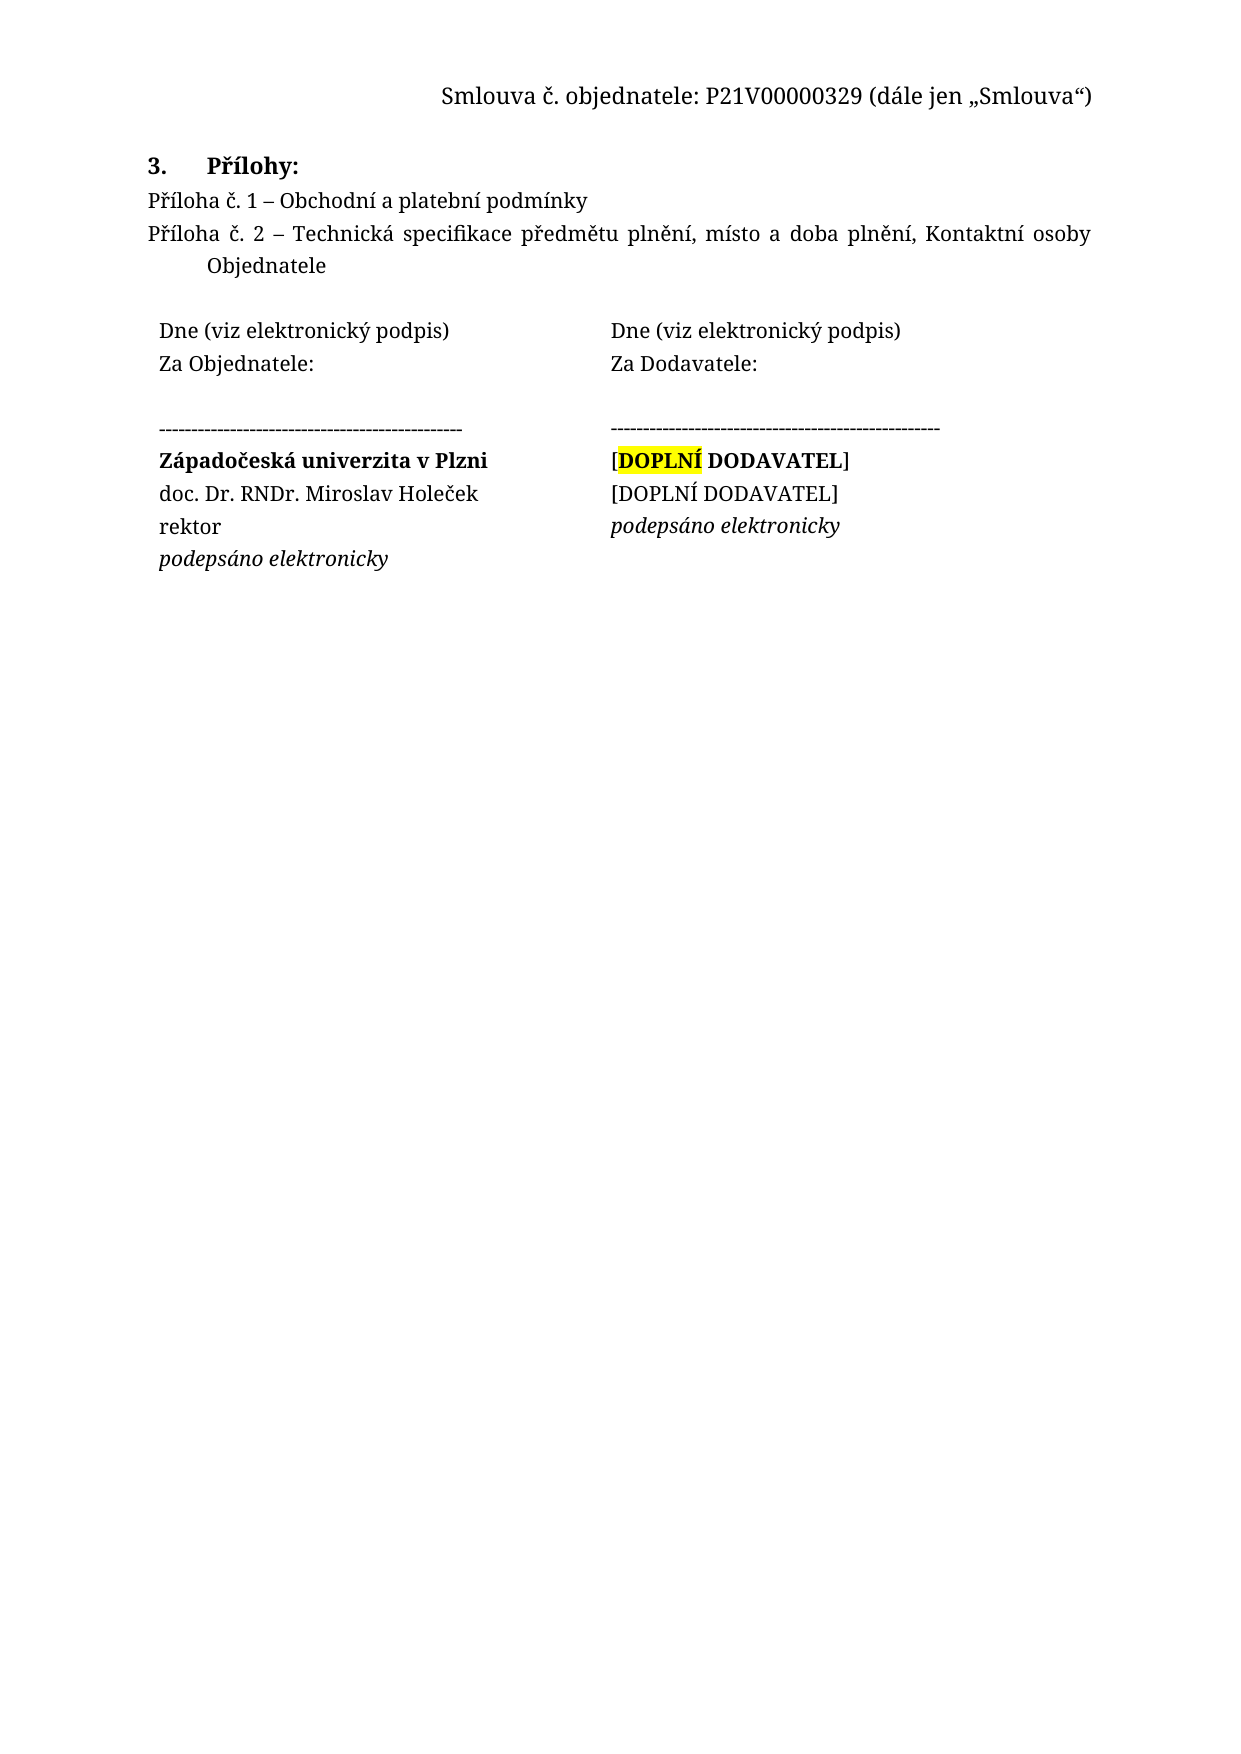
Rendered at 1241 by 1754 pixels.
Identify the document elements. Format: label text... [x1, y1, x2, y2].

table_header Dne (viz elektronický podpis) Za Objednatele: ----------------------------------------------- Západočeská univerzita v Plzni doc. Dr. RNDr. Miroslav Holeček rektor podepsáno elektronicky [148, 316, 599, 577]
text Příloha č. 2 – Technická specifikace předmětu plnění, místo a doba plnění, Kontaktní osoby Objednatele [148, 219, 1093, 280]
table_header Dne (viz elektronický podpis) Za Dodavatele: --------------------------------------------------- [DOPLNÍ DODAVATEL] [DOPLNÍ DODAVATEL] podepsáno elektronicky [599, 316, 1051, 577]
text Příloha č. 1 – Obchodní a platební podmínky [148, 186, 1093, 214]
list Přílohy: [148, 150, 1093, 181]
